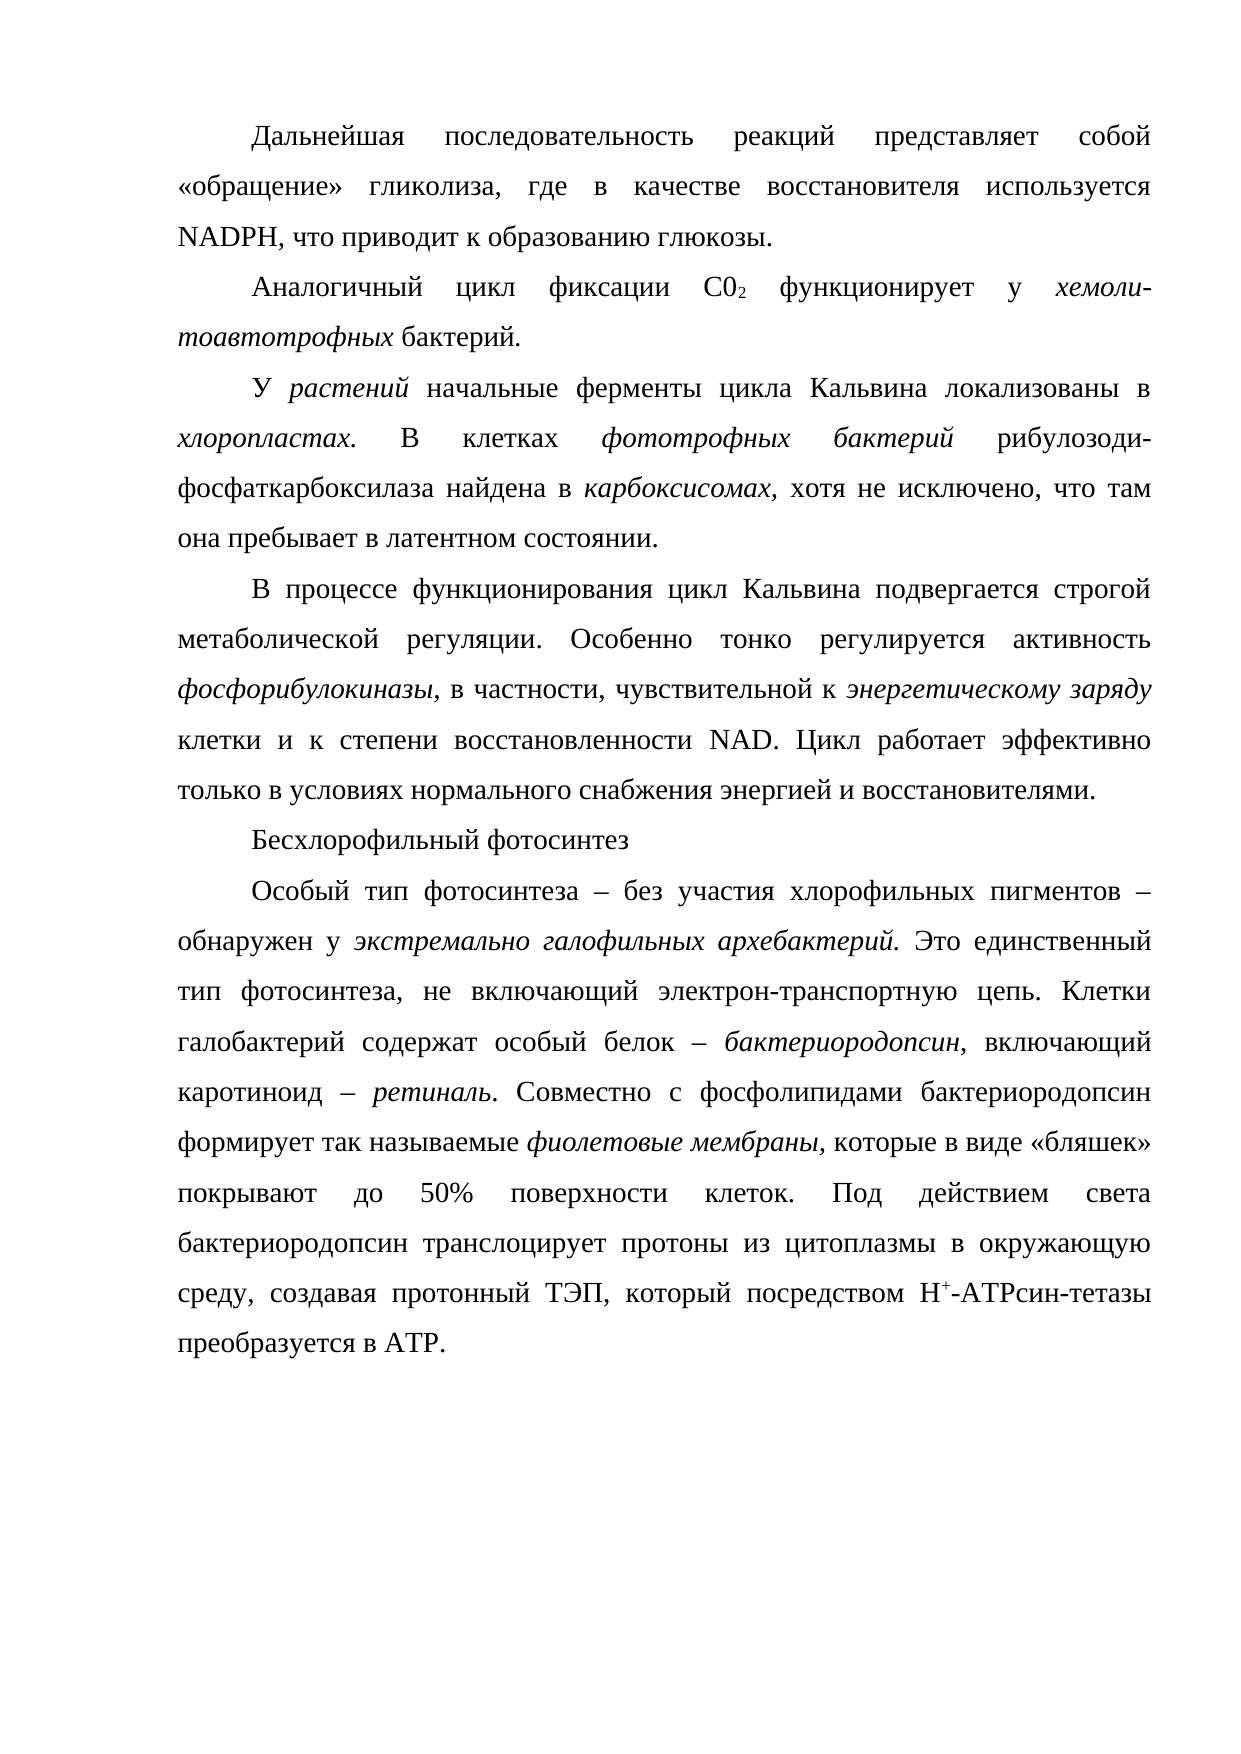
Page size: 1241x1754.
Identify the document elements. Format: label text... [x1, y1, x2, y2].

text Дальнейшая последовательность реакций представляет собой «обращение» гликолиза, где в качестве восстановителя используется NADPH, что приводит к образованию глюкозы. [177, 118, 1152, 252]
text У растений начальные ферменты цикла Кальвина локализованы в хлоропластах. В клетках фототрофных бактерий рибулозоди-фосфаткарбоксилаза найдена в карбоксисомах, хотя не исключено, что там она пребывает в латентном состоянии. [177, 370, 1152, 554]
text Особый тип фотосинтеза – без участия хлорофильных пигментов – обнаружен у экстремально галофильных архебактерий. Это единственный тип фотосинтеза, не включающий электрон-транспортную цепь. Клетки галобактерий содержат особый белок – бактериородопсин, включающий каротиноид – ретиналь. Совместно с фосфолипидами бактериородопсин формирует так называемые фиолетовые мембраны, которые в виде «бляшек» покрывают до 50% поверхности клеток. Под действием света бактериородопсин транслоцирует протоны из цитоплазмы в окружающую среду, создавая протонный ТЭП, который посредством Н+-АТРсин-тетазы преобразуется в АТР. [177, 873, 1152, 1359]
text Бесхлорофильный фотосинтез [177, 822, 1152, 856]
text Аналогичный цикл фиксации С02 функционирует у хемоли-тоавтотрофных бактерий. [177, 269, 1152, 353]
text В процессе функционирования цикл Кальвина подвергается строгой метаболической регуляции. Особенно тонко регулируется активность фосфорибулокиназы, в частности, чувствительной к энергетическому заряду клетки и к степени восстановленности NAD. Цикл работает эффективно только в условиях нормального снабжения энергией и восстановителями. [177, 571, 1152, 806]
